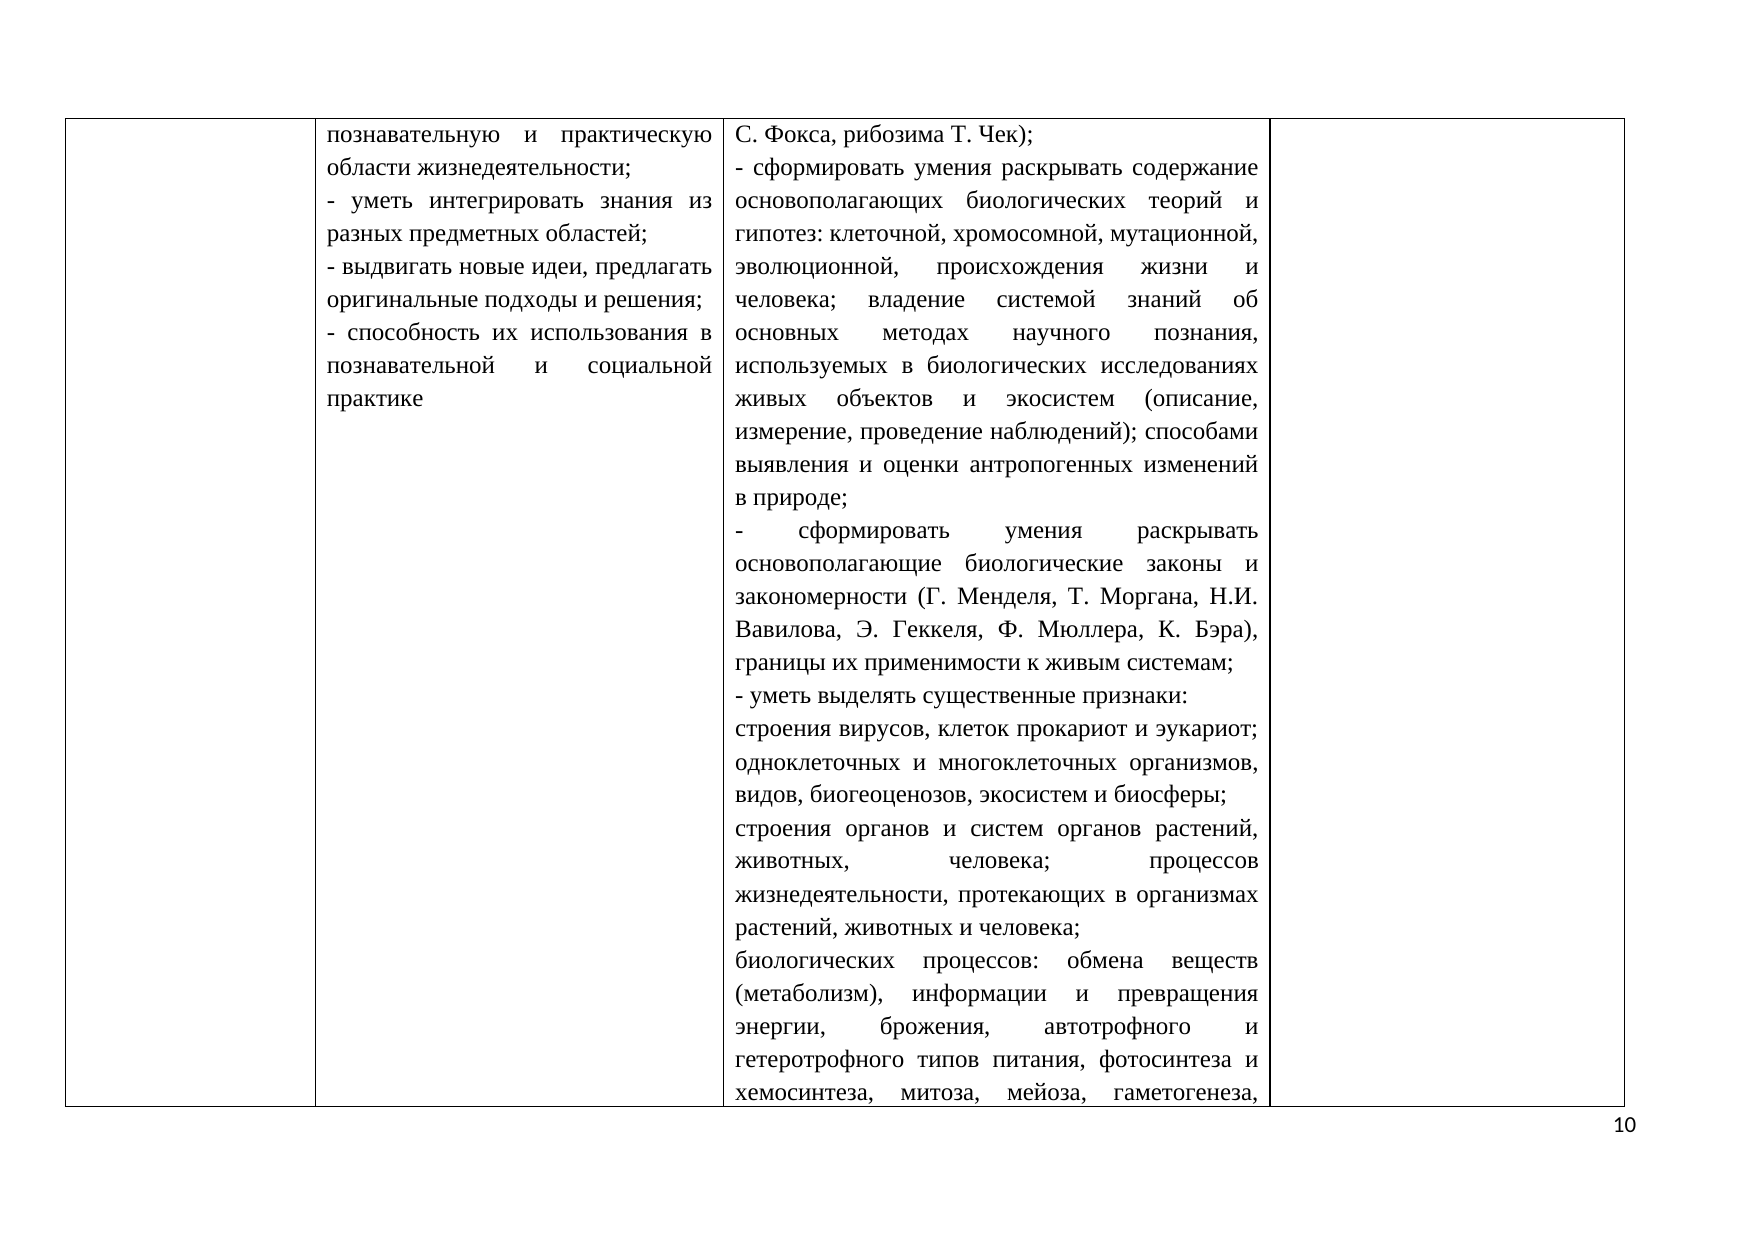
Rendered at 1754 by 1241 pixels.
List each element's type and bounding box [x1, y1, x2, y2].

table_cell [316, 119, 723, 1106]
table_cell [66, 119, 315, 1106]
table_cell [1271, 119, 1624, 1106]
table_cell [724, 119, 1269, 1106]
